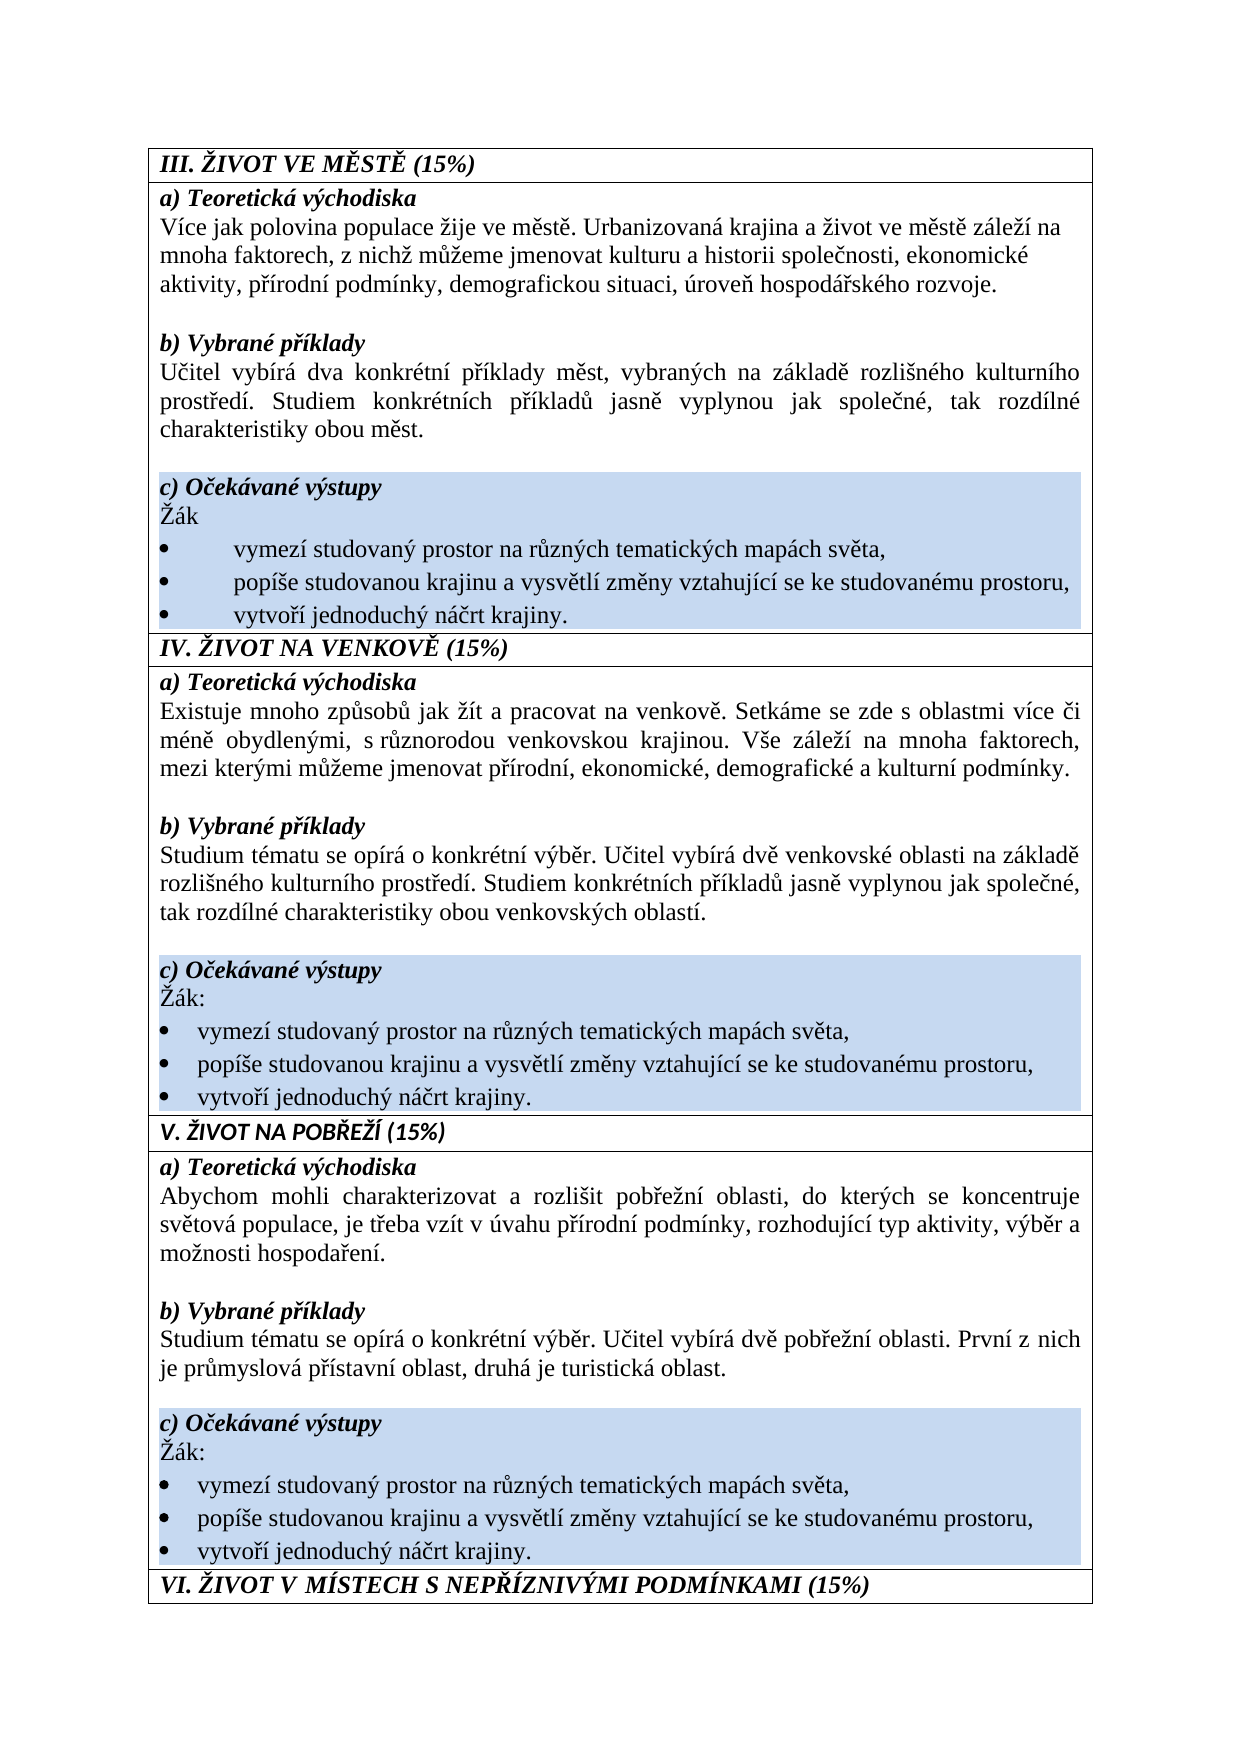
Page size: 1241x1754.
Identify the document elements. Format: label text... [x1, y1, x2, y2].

table_cell V. Život na pobřeží (15%) [149, 1116, 1092, 1151]
table_cell a) Teoretická východiska Existuje mnoho způsobů jak žít a pracovat na venkově. Setkáme se zde s oblastmi více či méně obydlenými, s různorodou venkovskou krajinou. Vše záleží na mnoha faktorech, mezi kterými můžeme jmenovat přírodní, ekonomické, demografické a kulturní podmínky. b) Vybrané příklady Studium tématu se opírá o konkrétní výběr. Učitel vybírá dvě venkovské oblasti na základě rozlišného kulturního prostředí. Studiem konkrétních příkladů jasně vyplynou jak společné, tak rozdílné charakteristiky obou venkovských oblastí. c) Očekávané výstupy Žák: vymezí studovaný prostor na různých tematických mapách světa, popíše studovanou krajinu a vysvětlí změny vztahující se ke studovanému prostoru, vytvoří jednoduchý náčrt krajiny. [149, 667, 1092, 1115]
table_cell VI. Život v místech s nepříznivými podmínkami (15%) [149, 1570, 1092, 1602]
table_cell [149, 149, 1092, 182]
table_cell IV. Život na venkově (15%) [149, 634, 1092, 666]
table_cell a) Teoretická východiska Více jak polovina populace žije ve městě. Urbanizovaná krajina a život ve městě záleží na mnoha faktorech, z nichž můžeme jmenovat kulturu a historii společnosti, ekonomické aktivity, přírodní podmínky, demografickou situaci, úroveň hospodářského rozvoje. b) Vybrané příklady Učitel vybírá dva konkrétní příklady měst, vybraných na základě rozlišného kulturního prostředí. Studiem konkrétních příkladů jasně vyplynou jak společné, tak rozdílné charakteristiky obou měst. c) Očekávané výstupy Žák vymezí studovaný prostor na různých tematických mapách světa, popíše studovanou krajinu a vysvětlí změny vztahující se ke studovanému prostoru, vytvoří jednoduchý náčrt krajiny. [149, 183, 1092, 632]
table_cell a) Teoretická východiska Abychom mohli charakterizovat a rozlišit pobřežní oblasti, do kterých se koncentruje světová populace, je třeba vzít v úvahu přírodní podmínky, rozhodující typ aktivity, výběr a možnosti hospodaření. b) Vybrané příklady Studium tématu se opírá o konkrétní výběr. Učitel vybírá dvě pobřežní oblasti. První z nich je průmyslová přístavní oblast, druhá je turistická oblast. c) Očekávané výstupy Žák: vymezí studovaný prostor na různých tematických mapách světa, popíše studovanou krajinu a vysvětlí změny vztahující se ke studovanému prostoru, vytvoří jednoduchý náčrt krajiny. [149, 1152, 1092, 1569]
